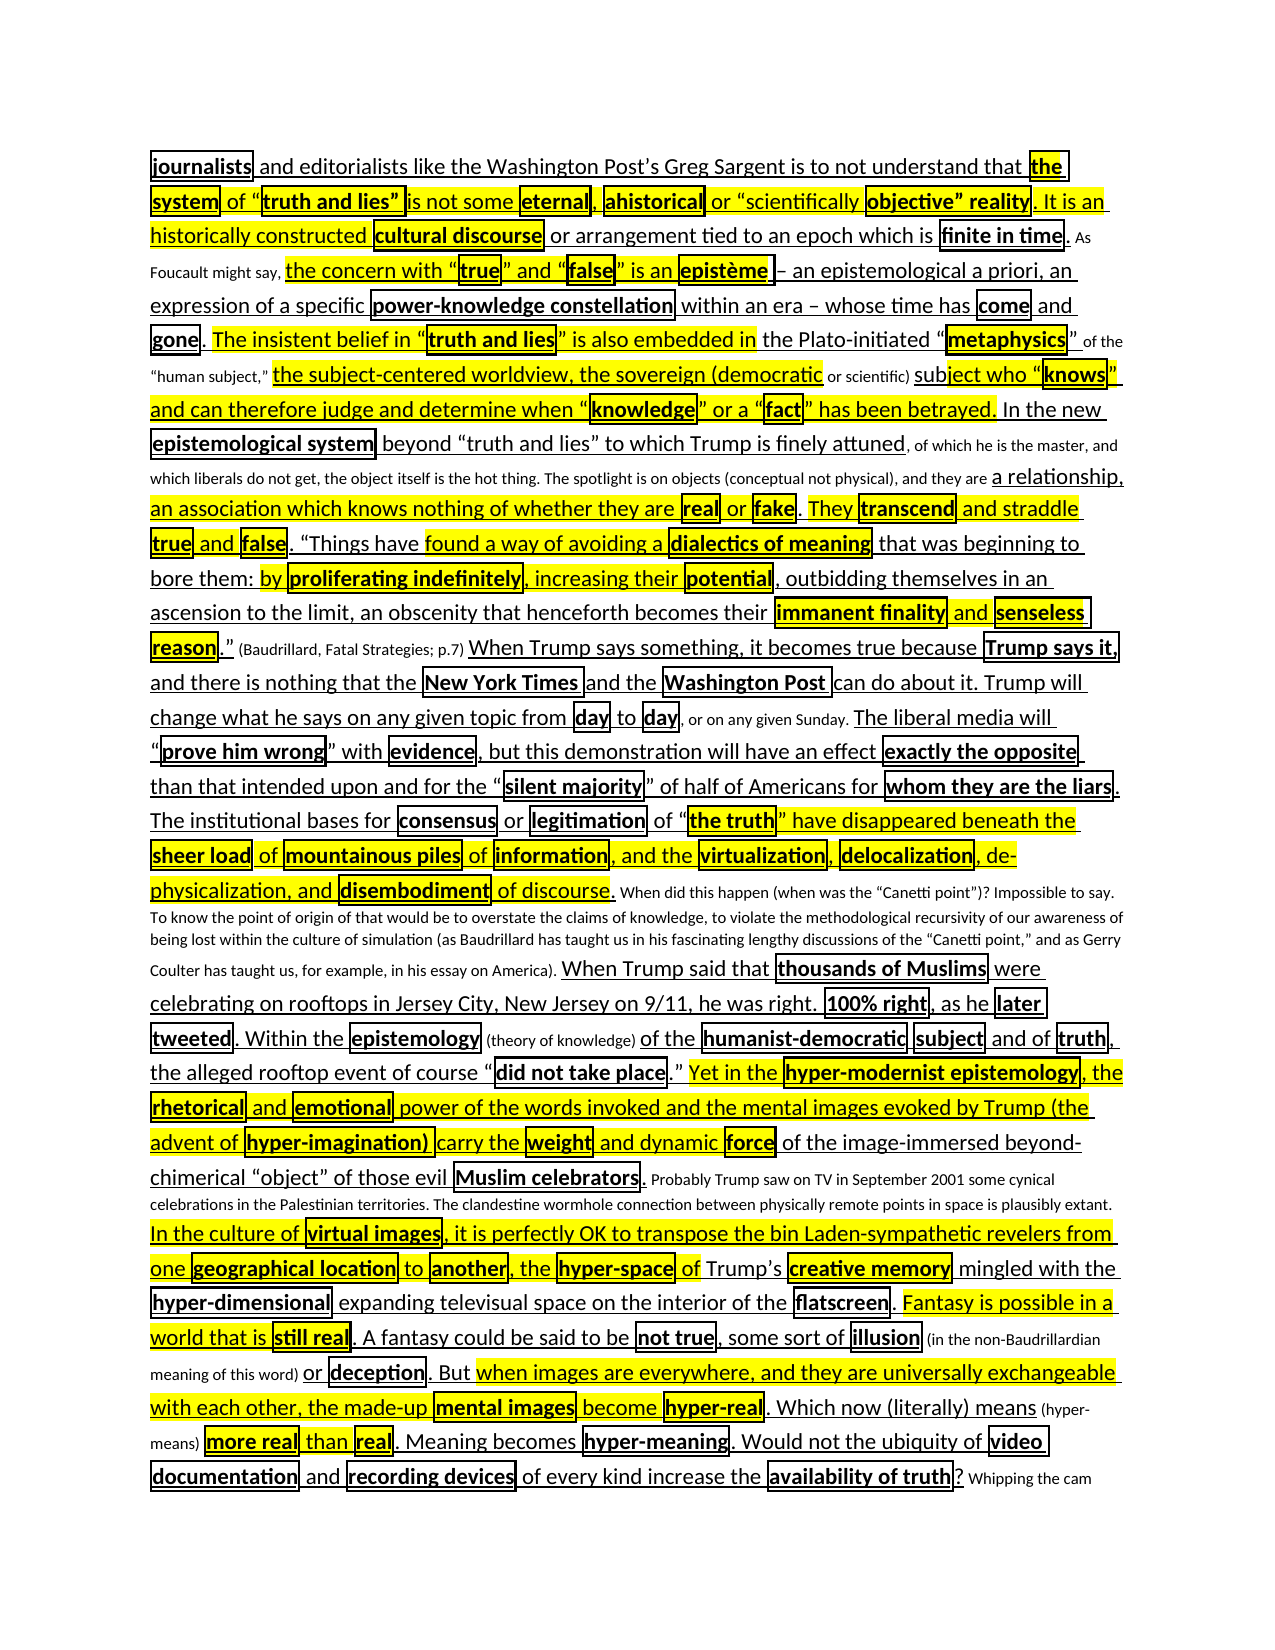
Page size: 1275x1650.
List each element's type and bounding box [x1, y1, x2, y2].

text [150, 150, 1125, 1492]
